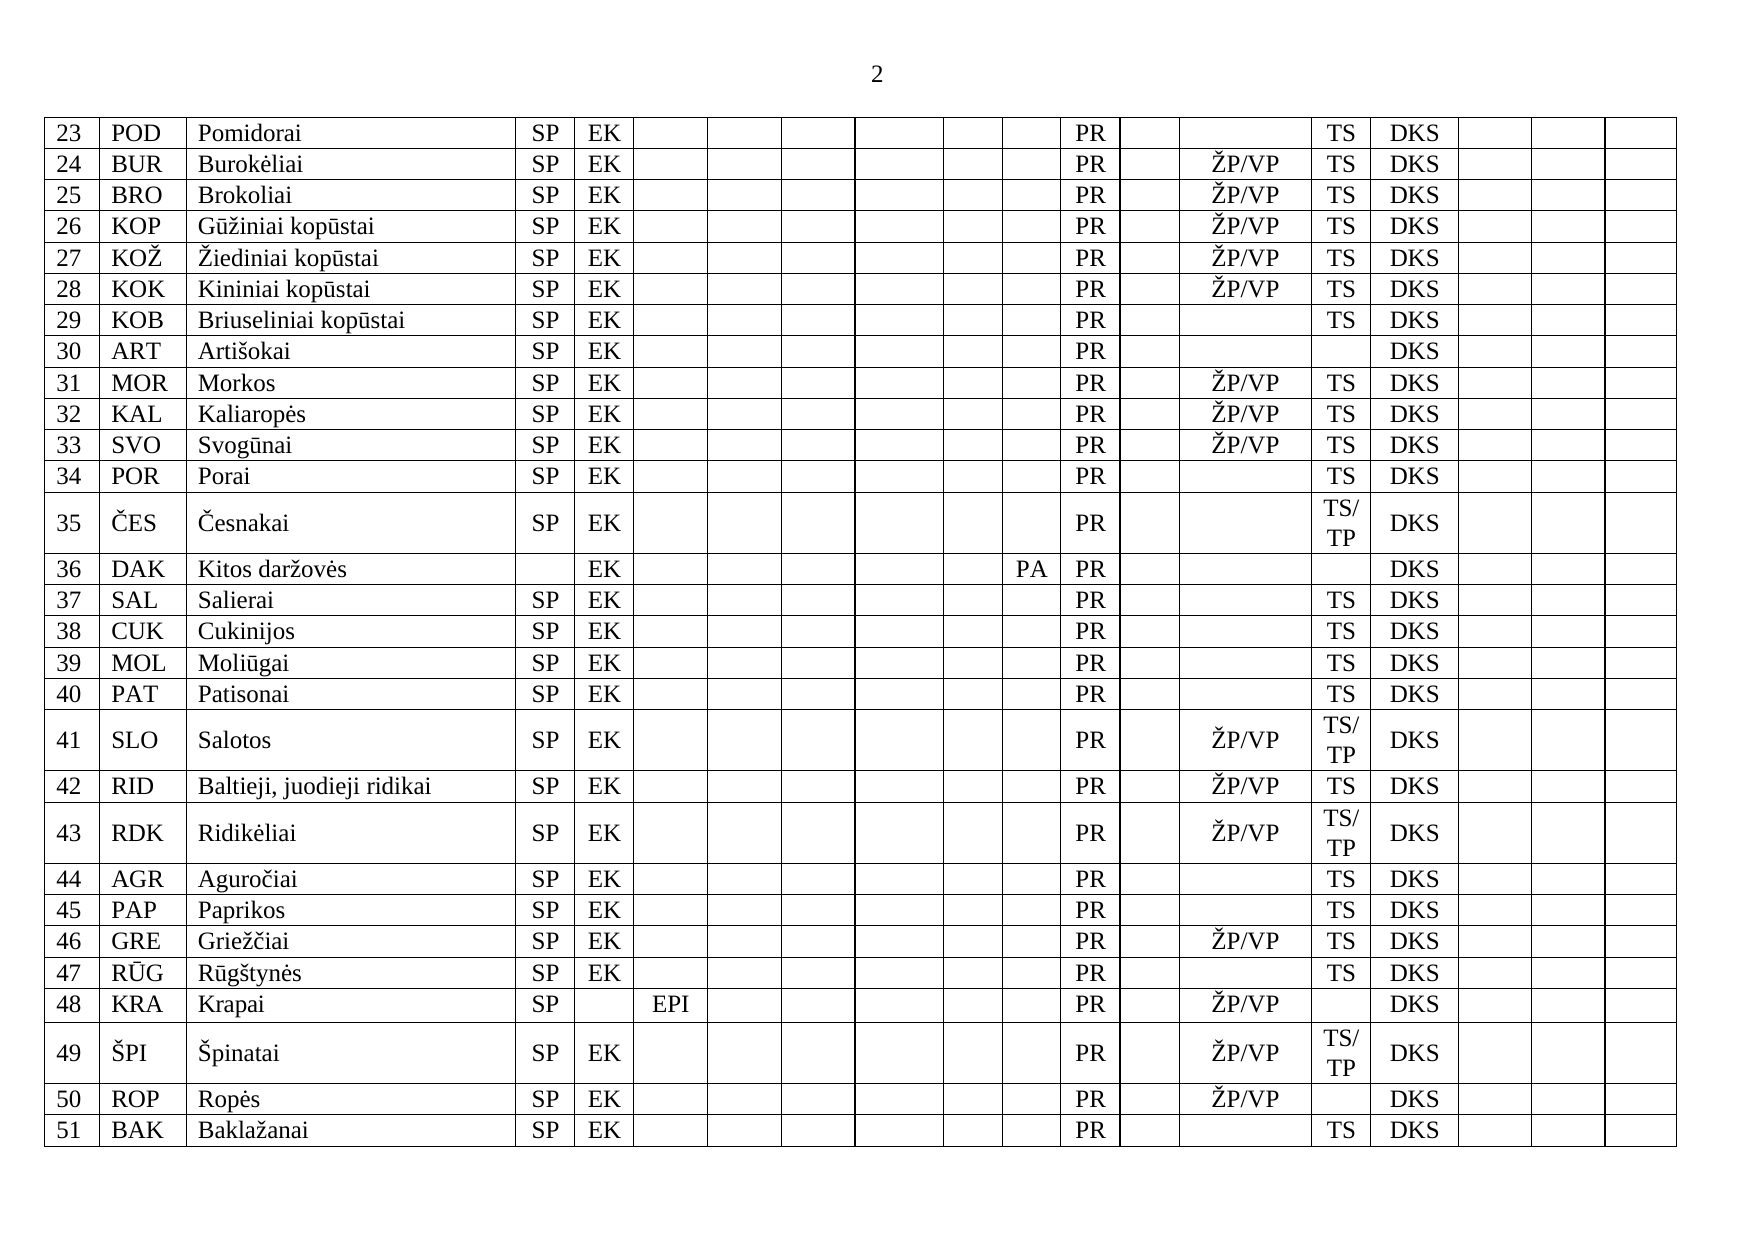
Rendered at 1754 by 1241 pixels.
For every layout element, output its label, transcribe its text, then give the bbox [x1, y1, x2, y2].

table_cell [1606, 616, 1676, 647]
table_cell [1606, 274, 1676, 304]
table_cell DKS [1371, 399, 1458, 429]
table_cell [1532, 710, 1604, 770]
table_cell [1606, 180, 1676, 210]
table_cell 47 [45, 958, 99, 988]
table_cell DKS [1371, 585, 1458, 615]
table_cell EK [575, 926, 633, 957]
table_cell 43 [45, 803, 99, 863]
table_cell [708, 1115, 781, 1146]
table_cell [856, 211, 943, 242]
table_cell DKS [1371, 274, 1458, 304]
table_cell Burokėliai [187, 149, 515, 179]
table_cell [1003, 710, 1060, 770]
table_cell [1003, 118, 1060, 148]
table_cell [782, 305, 854, 335]
table_cell SAL [100, 585, 186, 615]
table_cell [708, 211, 781, 242]
table_cell Kitos daržovės [187, 554, 515, 584]
table_cell [944, 989, 1002, 1022]
table_cell EK [575, 180, 633, 210]
table_cell SP [516, 399, 574, 429]
table_cell ŽP/VP [1180, 803, 1311, 863]
table_cell [1121, 461, 1179, 492]
table_cell [634, 648, 707, 678]
table_cell [708, 368, 781, 398]
table_cell TS [1312, 149, 1370, 179]
table_cell [1121, 585, 1179, 615]
table_cell DKS [1371, 958, 1458, 988]
table_cell [1532, 895, 1604, 925]
table_cell [1532, 305, 1604, 335]
table_cell TS [1312, 399, 1370, 429]
table_cell PR [1061, 118, 1119, 148]
table_cell [1121, 1115, 1179, 1146]
table_cell [516, 554, 574, 584]
table_cell [1312, 336, 1370, 367]
table_cell [634, 895, 707, 925]
table_cell KOŽ [100, 243, 186, 273]
table_cell [1606, 989, 1676, 1022]
table_cell [782, 118, 854, 148]
table_cell [1532, 585, 1604, 615]
table_cell Aguročiai [187, 864, 515, 894]
table_cell SP [516, 864, 574, 894]
table_cell [1459, 864, 1531, 894]
table_cell 44 [45, 864, 99, 894]
table_cell [1003, 679, 1060, 709]
table_cell PR [1061, 585, 1119, 615]
table_cell PR [1061, 958, 1119, 988]
table_cell TS [1312, 461, 1370, 492]
table_cell [1121, 679, 1179, 709]
table_cell [708, 989, 781, 1022]
table_cell [708, 895, 781, 925]
table_cell Paprikos [187, 895, 515, 925]
table_cell [634, 211, 707, 242]
table_cell 32 [45, 399, 99, 429]
table_cell [708, 243, 781, 273]
table_cell [1003, 305, 1060, 335]
table_cell [1606, 585, 1676, 615]
table_cell ŽP/VP [1180, 149, 1311, 179]
table_cell [1312, 554, 1370, 584]
table_cell [1121, 864, 1179, 894]
table_cell [1121, 493, 1179, 553]
table_cell [1459, 958, 1531, 988]
table_cell [634, 430, 707, 460]
table_cell [856, 274, 943, 304]
table_cell PR [1061, 149, 1119, 179]
table_cell [708, 864, 781, 894]
table_cell ŽP/VP [1180, 243, 1311, 273]
table_cell TS [1312, 118, 1370, 148]
table_cell [782, 274, 854, 304]
table_cell SP [516, 180, 574, 210]
table_cell [1312, 989, 1370, 1022]
table_cell 33 [45, 430, 99, 460]
table_cell TS [1312, 895, 1370, 925]
table_cell [1532, 243, 1604, 273]
table_cell [1459, 368, 1531, 398]
table_cell [1003, 1115, 1060, 1146]
table_cell [1532, 368, 1604, 398]
table_cell DKS [1371, 616, 1458, 647]
table_cell EK [575, 864, 633, 894]
table_cell [1121, 895, 1179, 925]
table_cell [944, 710, 1002, 770]
table_cell SP [516, 679, 574, 709]
table_cell 41 [45, 710, 99, 770]
table_cell [708, 493, 781, 553]
table_cell [1532, 211, 1604, 242]
table_cell AGR [100, 864, 186, 894]
table_cell TS [1312, 274, 1370, 304]
table_cell [944, 1084, 1002, 1114]
table_cell [634, 554, 707, 584]
table_cell [1459, 926, 1531, 957]
table_cell TS/TP [1312, 493, 1370, 553]
table_cell 37 [45, 585, 99, 615]
table_cell [1003, 958, 1060, 988]
table_cell EK [575, 679, 633, 709]
table_cell PR [1061, 211, 1119, 242]
table_cell [944, 679, 1002, 709]
table_cell SP [516, 274, 574, 304]
table_cell [944, 211, 1002, 242]
table_cell [1606, 803, 1676, 863]
table_cell [1180, 895, 1311, 925]
table_cell 45 [45, 895, 99, 925]
table_cell [782, 864, 854, 894]
table_cell DKS [1371, 461, 1458, 492]
table_cell TS [1312, 1115, 1370, 1146]
table_cell [1459, 118, 1531, 148]
table_cell SP [516, 895, 574, 925]
table_cell 25 [45, 180, 99, 210]
table_cell [1459, 648, 1531, 678]
table_cell DKS [1371, 864, 1458, 894]
table_cell PAP [100, 895, 186, 925]
table_cell [944, 864, 1002, 894]
table_cell [634, 336, 707, 367]
table_cell [782, 211, 854, 242]
table_cell [856, 710, 943, 770]
table_cell [1459, 710, 1531, 770]
table_cell TS [1312, 430, 1370, 460]
table_cell PR [1061, 461, 1119, 492]
table_cell SP [516, 585, 574, 615]
table_cell TS [1312, 648, 1370, 678]
table_cell EPI [634, 989, 707, 1022]
table_cell Kaliaropės [187, 399, 515, 429]
table_cell ŽP/VP [1180, 710, 1311, 770]
table_cell [1121, 926, 1179, 957]
table_cell 38 [45, 616, 99, 647]
table_cell [634, 1115, 707, 1146]
table_cell [782, 180, 854, 210]
table_cell [944, 895, 1002, 925]
table_cell [634, 461, 707, 492]
table_cell Svogūnai [187, 430, 515, 460]
table_cell [944, 180, 1002, 210]
table_cell PR [1061, 1115, 1119, 1146]
table_cell SP [516, 648, 574, 678]
table_cell [944, 648, 1002, 678]
table_cell SP [516, 493, 574, 553]
table_cell [1606, 1115, 1676, 1146]
table_cell PR [1061, 399, 1119, 429]
table_cell Morkos [187, 368, 515, 398]
table_cell EK [575, 118, 633, 148]
table_cell [634, 958, 707, 988]
table_cell TS [1312, 243, 1370, 273]
table_cell TS [1312, 585, 1370, 615]
table_cell DKS [1371, 118, 1458, 148]
table_cell [1606, 895, 1676, 925]
table_cell [1532, 616, 1604, 647]
table_cell 31 [45, 368, 99, 398]
table_cell DAK [100, 554, 186, 584]
table_cell [708, 430, 781, 460]
table_cell Česnakai [187, 493, 515, 553]
table_cell DKS [1371, 336, 1458, 367]
table_cell ŽP/VP [1180, 180, 1311, 210]
table_cell [708, 149, 781, 179]
table_cell 51 [45, 1115, 99, 1146]
table_cell [634, 493, 707, 553]
table_cell ŽP/VP [1180, 989, 1311, 1022]
table_cell [856, 430, 943, 460]
table_cell 30 [45, 336, 99, 367]
table_cell [1459, 989, 1531, 1022]
table_cell MOR [100, 368, 186, 398]
table_cell ŽP/VP [1180, 1084, 1311, 1114]
table_cell [1532, 274, 1604, 304]
table_cell EK [575, 461, 633, 492]
table_cell [1532, 149, 1604, 179]
table_cell CUK [100, 616, 186, 647]
table_cell [634, 305, 707, 335]
table_cell [708, 648, 781, 678]
table_cell [1606, 926, 1676, 957]
table_cell EK [575, 336, 633, 367]
table_cell SP [516, 430, 574, 460]
table_cell BUR [100, 149, 186, 179]
table_cell [1180, 554, 1311, 584]
table_cell [856, 243, 943, 273]
table_cell ŽP/VP [1180, 211, 1311, 242]
table_cell TS/TP [1312, 803, 1370, 863]
table_cell [1121, 274, 1179, 304]
table_cell [1180, 585, 1311, 615]
table_cell EK [575, 1023, 633, 1083]
table_cell [1121, 368, 1179, 398]
table_cell [1459, 616, 1531, 647]
table_cell [1003, 616, 1060, 647]
table_cell [1003, 493, 1060, 553]
table_cell [1459, 679, 1531, 709]
table_cell PR [1061, 554, 1119, 584]
table_cell [1459, 493, 1531, 553]
table_cell [944, 803, 1002, 863]
table_cell [856, 585, 943, 615]
table_cell [782, 336, 854, 367]
table_cell [1532, 771, 1604, 802]
table_cell [782, 399, 854, 429]
table_cell [1121, 211, 1179, 242]
table_cell 26 [45, 211, 99, 242]
table_cell ŽP/VP [1180, 926, 1311, 957]
table_cell [1606, 368, 1676, 398]
table_cell [856, 648, 943, 678]
table_cell [1003, 149, 1060, 179]
table_cell [944, 493, 1002, 553]
table_cell SP [516, 803, 574, 863]
table_cell Baltieji, juodieji ridikai [187, 771, 515, 802]
table_cell Špinatai [187, 1023, 515, 1083]
table_cell SP [516, 243, 574, 273]
table_cell DKS [1371, 926, 1458, 957]
table_cell SP [516, 211, 574, 242]
table_cell [1121, 803, 1179, 863]
table_cell TS [1312, 368, 1370, 398]
table_cell [1606, 243, 1676, 273]
table_cell PAT [100, 679, 186, 709]
table_cell EK [575, 648, 633, 678]
table_cell [1532, 461, 1604, 492]
table_cell PR [1061, 243, 1119, 273]
table_cell TS/TP [1312, 710, 1370, 770]
table_cell PA [1003, 554, 1060, 584]
table_cell [575, 989, 633, 1022]
table_cell Žiediniai kopūstai [187, 243, 515, 273]
table_cell SP [516, 958, 574, 988]
table_cell [944, 274, 1002, 304]
table_cell [782, 149, 854, 179]
table_cell [1003, 243, 1060, 273]
table_cell 34 [45, 461, 99, 492]
table_cell [1003, 1084, 1060, 1114]
table_cell [1532, 493, 1604, 553]
table_cell [944, 616, 1002, 647]
table_cell [1180, 1115, 1311, 1146]
table_cell TS [1312, 958, 1370, 988]
table_cell [634, 679, 707, 709]
table_cell [944, 149, 1002, 179]
table_cell [1121, 771, 1179, 802]
table_cell [782, 679, 854, 709]
table_cell [1180, 336, 1311, 367]
table_cell [856, 554, 943, 584]
table_cell [708, 305, 781, 335]
table_cell PR [1061, 864, 1119, 894]
table_cell Ropės [187, 1084, 515, 1114]
table_cell DKS [1371, 243, 1458, 273]
table_cell 40 [45, 679, 99, 709]
table_cell [634, 771, 707, 802]
table_cell Artišokai [187, 336, 515, 367]
table_cell [1121, 616, 1179, 647]
table_cell [708, 118, 781, 148]
table_cell [782, 493, 854, 553]
table_cell [1459, 149, 1531, 179]
table_cell [782, 710, 854, 770]
table_cell [708, 336, 781, 367]
table_cell [634, 926, 707, 957]
table_cell [634, 149, 707, 179]
table_cell EK [575, 149, 633, 179]
table_cell SP [516, 149, 574, 179]
table_cell [782, 803, 854, 863]
table_cell PR [1061, 336, 1119, 367]
table_cell EK [575, 771, 633, 802]
table_cell [634, 585, 707, 615]
table_cell [1180, 648, 1311, 678]
table_cell [708, 803, 781, 863]
table_cell [634, 616, 707, 647]
table_cell [1606, 710, 1676, 770]
table_cell SLO [100, 710, 186, 770]
table_cell [708, 771, 781, 802]
table_cell [856, 989, 943, 1022]
table_cell PR [1061, 1023, 1119, 1083]
table_cell RDK [100, 803, 186, 863]
table_cell [782, 368, 854, 398]
table_cell ART [100, 336, 186, 367]
table_cell DKS [1371, 305, 1458, 335]
table_cell Griežčiai [187, 926, 515, 957]
table_cell DKS [1371, 1023, 1458, 1083]
table_cell DKS [1371, 1084, 1458, 1114]
table_cell [1121, 710, 1179, 770]
table_cell SP [516, 710, 574, 770]
table_cell [782, 1115, 854, 1146]
table_cell [708, 461, 781, 492]
table_cell DKS [1371, 368, 1458, 398]
table_cell Patisonai [187, 679, 515, 709]
table_cell [708, 679, 781, 709]
table_cell 39 [45, 648, 99, 678]
table_cell [1003, 895, 1060, 925]
table_cell [1606, 958, 1676, 988]
table_cell [856, 180, 943, 210]
table_cell Briuseliniai kopūstai [187, 305, 515, 335]
table_cell [708, 180, 781, 210]
table_cell DKS [1371, 679, 1458, 709]
table_cell [1459, 243, 1531, 273]
table_cell [1532, 648, 1604, 678]
table_cell [1459, 803, 1531, 863]
table_cell [944, 461, 1002, 492]
table_cell [1532, 926, 1604, 957]
table_cell [856, 771, 943, 802]
table_cell ŠPI [100, 1023, 186, 1083]
table_cell [782, 616, 854, 647]
table_cell [1180, 493, 1311, 553]
table_cell TS [1312, 926, 1370, 957]
table_cell 28 [45, 274, 99, 304]
table_cell 24 [45, 149, 99, 179]
table_cell 27 [45, 243, 99, 273]
table_cell [856, 399, 943, 429]
table_cell Gūžiniai kopūstai [187, 211, 515, 242]
table_cell [1606, 648, 1676, 678]
table_cell [708, 585, 781, 615]
table_cell KOP [100, 211, 186, 242]
table_cell PR [1061, 616, 1119, 647]
table_cell [1459, 461, 1531, 492]
table_cell [708, 926, 781, 957]
table_cell [708, 274, 781, 304]
table_cell EK [575, 803, 633, 863]
table_cell [856, 1023, 943, 1083]
table_cell EK [575, 895, 633, 925]
table_cell TS [1312, 180, 1370, 210]
table_cell [1121, 1084, 1179, 1114]
table_cell [1606, 771, 1676, 802]
table_cell [856, 895, 943, 925]
table_cell DKS [1371, 1115, 1458, 1146]
table_cell PR [1061, 305, 1119, 335]
table_cell [1003, 211, 1060, 242]
table_cell [856, 149, 943, 179]
table_cell [1459, 554, 1531, 584]
table_cell [634, 1023, 707, 1083]
table_cell [1459, 180, 1531, 210]
table_cell [856, 368, 943, 398]
table_cell [1180, 305, 1311, 335]
table_cell [1003, 368, 1060, 398]
table_cell [1459, 1084, 1531, 1114]
table_cell [1121, 958, 1179, 988]
table_cell [1532, 679, 1604, 709]
table_cell [1312, 1084, 1370, 1114]
table_cell TS [1312, 864, 1370, 894]
table_cell PR [1061, 274, 1119, 304]
table_cell [634, 710, 707, 770]
table_cell Ridikėliai [187, 803, 515, 863]
table_cell Rūgštynės [187, 958, 515, 988]
table_cell [1532, 180, 1604, 210]
table_cell KOK [100, 274, 186, 304]
table_cell [856, 336, 943, 367]
table_cell [1003, 648, 1060, 678]
table_cell [708, 710, 781, 770]
table_cell [1180, 616, 1311, 647]
table_cell 23 [45, 118, 99, 148]
table_cell ROP [100, 1084, 186, 1114]
table_cell SP [516, 336, 574, 367]
table_cell 36 [45, 554, 99, 584]
table_cell [708, 616, 781, 647]
table_cell [1180, 679, 1311, 709]
table_cell PR [1061, 803, 1119, 863]
table_cell SP [516, 1084, 574, 1114]
table_cell ŽP/VP [1180, 274, 1311, 304]
table_cell [944, 585, 1002, 615]
table_cell [1532, 1115, 1604, 1146]
table_cell PR [1061, 771, 1119, 802]
table_cell Krapai [187, 989, 515, 1022]
table_cell [634, 180, 707, 210]
table_cell DKS [1371, 430, 1458, 460]
table_cell [1121, 305, 1179, 335]
table_cell [1180, 461, 1311, 492]
table_cell [1532, 989, 1604, 1022]
table_cell EK [575, 585, 633, 615]
table_cell [634, 803, 707, 863]
table_cell [1180, 118, 1311, 148]
table_cell ŽP/VP [1180, 430, 1311, 460]
table_cell [1121, 399, 1179, 429]
table_cell 50 [45, 1084, 99, 1114]
table_cell [944, 958, 1002, 988]
table_cell [708, 958, 781, 988]
table_cell DKS [1371, 149, 1458, 179]
table_cell TS [1312, 305, 1370, 335]
table_cell TS [1312, 771, 1370, 802]
table_cell [1003, 771, 1060, 802]
table_cell [708, 554, 781, 584]
table_cell [708, 1023, 781, 1083]
table_cell [856, 461, 943, 492]
table_cell PR [1061, 430, 1119, 460]
table_cell PR [1061, 679, 1119, 709]
table_cell Brokoliai [187, 180, 515, 210]
table_cell [1532, 958, 1604, 988]
table_cell [1532, 1084, 1604, 1114]
table_cell Moliūgai [187, 648, 515, 678]
table_cell [944, 243, 1002, 273]
table_cell Pomidorai [187, 118, 515, 148]
table_cell [634, 243, 707, 273]
table_cell EK [575, 710, 633, 770]
table_cell [1532, 803, 1604, 863]
table_cell [1180, 958, 1311, 988]
table_cell [856, 1115, 943, 1146]
table_cell SP [516, 118, 574, 148]
table_cell [782, 895, 854, 925]
table_cell [856, 958, 943, 988]
table_cell PR [1061, 368, 1119, 398]
table_cell [944, 118, 1002, 148]
table_cell PR [1061, 710, 1119, 770]
table_cell [1121, 180, 1179, 210]
table_cell ŽP/VP [1180, 368, 1311, 398]
table_cell [1003, 1023, 1060, 1083]
table_cell [1003, 585, 1060, 615]
table_cell SP [516, 989, 574, 1022]
table_cell EK [575, 1084, 633, 1114]
table_cell DKS [1371, 710, 1458, 770]
table_cell [944, 554, 1002, 584]
table_cell PR [1061, 493, 1119, 553]
table_cell [1003, 430, 1060, 460]
table_cell [1459, 399, 1531, 429]
table_cell [1606, 461, 1676, 492]
table_cell [1003, 926, 1060, 957]
table_cell [634, 274, 707, 304]
table_cell PR [1061, 926, 1119, 957]
table_cell TS [1312, 616, 1370, 647]
table_cell [634, 399, 707, 429]
table_cell [782, 926, 854, 957]
table_cell [782, 989, 854, 1022]
table_cell EK [575, 368, 633, 398]
table_cell [782, 1023, 854, 1083]
table_cell [1606, 336, 1676, 367]
table_cell DKS [1371, 803, 1458, 863]
table_cell [856, 118, 943, 148]
table_cell [1606, 399, 1676, 429]
table_cell PR [1061, 1084, 1119, 1114]
table_cell 35 [45, 493, 99, 553]
table_cell [1003, 180, 1060, 210]
table_cell [1121, 648, 1179, 678]
table_cell SP [516, 616, 574, 647]
table_cell [1606, 554, 1676, 584]
table_cell PR [1061, 648, 1119, 678]
table_cell SP [516, 305, 574, 335]
table_cell 42 [45, 771, 99, 802]
table_cell SP [516, 368, 574, 398]
table_cell DKS [1371, 989, 1458, 1022]
table_cell SP [516, 1115, 574, 1146]
table_cell [634, 118, 707, 148]
table_cell [856, 616, 943, 647]
table_cell KOB [100, 305, 186, 335]
table_cell [1003, 989, 1060, 1022]
table_cell [1532, 399, 1604, 429]
table_cell TS [1312, 679, 1370, 709]
table_cell DKS [1371, 771, 1458, 802]
table_cell [1121, 430, 1179, 460]
table_cell [1532, 118, 1604, 148]
table_cell EK [575, 243, 633, 273]
table_cell [856, 1084, 943, 1114]
table_cell [1532, 554, 1604, 584]
table_cell [944, 368, 1002, 398]
table_cell [782, 1084, 854, 1114]
table_cell [782, 243, 854, 273]
table_cell SVO [100, 430, 186, 460]
table_cell EK [575, 399, 633, 429]
table_cell RŪG [100, 958, 186, 988]
table_cell [1121, 149, 1179, 179]
table_cell [1606, 118, 1676, 148]
table_cell [856, 493, 943, 553]
table_cell Baklažanai [187, 1115, 515, 1146]
table_cell [1003, 399, 1060, 429]
table_cell [1121, 243, 1179, 273]
table_cell DKS [1371, 554, 1458, 584]
table_cell EK [575, 493, 633, 553]
table_cell [1459, 430, 1531, 460]
table_cell [1459, 1023, 1531, 1083]
table_cell [1459, 585, 1531, 615]
table_cell [1003, 864, 1060, 894]
table_cell [1606, 679, 1676, 709]
table_cell DKS [1371, 180, 1458, 210]
table_cell [1180, 864, 1311, 894]
table_cell [856, 305, 943, 335]
table_cell EK [575, 958, 633, 988]
table_cell Salierai [187, 585, 515, 615]
table_cell SP [516, 461, 574, 492]
table_cell EK [575, 211, 633, 242]
table_cell [1003, 461, 1060, 492]
table_cell ČES [100, 493, 186, 553]
table_cell [1532, 1023, 1604, 1083]
table_cell PR [1061, 989, 1119, 1022]
table_cell [1532, 336, 1604, 367]
table_cell [1121, 554, 1179, 584]
table_cell [944, 771, 1002, 802]
table_cell EK [575, 616, 633, 647]
table_cell KAL [100, 399, 186, 429]
table_cell [1606, 864, 1676, 894]
table_cell 46 [45, 926, 99, 957]
table_cell [1459, 211, 1531, 242]
table_cell POD [100, 118, 186, 148]
table_cell [1532, 430, 1604, 460]
table_cell [1121, 336, 1179, 367]
table_cell KRA [100, 989, 186, 1022]
table_cell PR [1061, 895, 1119, 925]
table_cell [1606, 1084, 1676, 1114]
table_cell DKS [1371, 211, 1458, 242]
table_cell [1459, 336, 1531, 367]
table_cell EK [575, 430, 633, 460]
table_cell BRO [100, 180, 186, 210]
table_cell EK [575, 554, 633, 584]
table_cell GRE [100, 926, 186, 957]
table_cell SP [516, 926, 574, 957]
table_cell [1459, 305, 1531, 335]
table_cell [944, 926, 1002, 957]
table_cell [944, 336, 1002, 367]
table_cell DKS [1371, 895, 1458, 925]
table_cell [1606, 305, 1676, 335]
table_cell POR [100, 461, 186, 492]
table_cell [944, 1115, 1002, 1146]
table_cell [1606, 1023, 1676, 1083]
table_cell DKS [1371, 493, 1458, 553]
table_cell RID [100, 771, 186, 802]
table_cell [708, 1084, 781, 1114]
table_cell [1459, 771, 1531, 802]
table_cell BAK [100, 1115, 186, 1146]
table_cell ŽP/VP [1180, 399, 1311, 429]
table_cell [1606, 149, 1676, 179]
table_cell [782, 430, 854, 460]
table_cell [634, 864, 707, 894]
table_cell MOL [100, 648, 186, 678]
table_cell [944, 430, 1002, 460]
table_cell [1606, 493, 1676, 553]
table_cell [708, 399, 781, 429]
table_cell ŽP/VP [1180, 771, 1311, 802]
table_cell Cukinijos [187, 616, 515, 647]
table_cell EK [575, 1115, 633, 1146]
table_cell Salotos [187, 710, 515, 770]
table_cell [634, 1084, 707, 1114]
table_cell [782, 958, 854, 988]
table_cell [944, 399, 1002, 429]
table_cell [1003, 336, 1060, 367]
table_cell [782, 461, 854, 492]
table_cell EK [575, 274, 633, 304]
table_cell [856, 803, 943, 863]
table_cell [782, 554, 854, 584]
table_cell [1459, 1115, 1531, 1146]
table_cell [856, 864, 943, 894]
table_cell 49 [45, 1023, 99, 1083]
table_cell [944, 1023, 1002, 1083]
table_cell [856, 926, 943, 957]
table_cell [1532, 864, 1604, 894]
table_cell [856, 679, 943, 709]
table_cell PR [1061, 180, 1119, 210]
table_cell SP [516, 1023, 574, 1083]
table_cell Porai [187, 461, 515, 492]
table_cell [944, 305, 1002, 335]
table_cell EK [575, 305, 633, 335]
table_cell [634, 368, 707, 398]
table_cell [1121, 118, 1179, 148]
table_cell [782, 648, 854, 678]
table_cell [1606, 211, 1676, 242]
table_cell 48 [45, 989, 99, 1022]
table_cell DKS [1371, 648, 1458, 678]
table_cell [1459, 274, 1531, 304]
table_cell [1459, 895, 1531, 925]
table_cell [1121, 1023, 1179, 1083]
table_cell SP [516, 771, 574, 802]
table_cell [1003, 274, 1060, 304]
table_cell [1606, 430, 1676, 460]
table_cell [1003, 803, 1060, 863]
table_cell ŽP/VP [1180, 1023, 1311, 1083]
table_cell [1121, 989, 1179, 1022]
table_cell [782, 771, 854, 802]
table_cell TS [1312, 211, 1370, 242]
table_cell Kininiai kopūstai [187, 274, 515, 304]
table_cell [782, 585, 854, 615]
table_cell TS/TP [1312, 1023, 1370, 1083]
table_cell 29 [45, 305, 99, 335]
